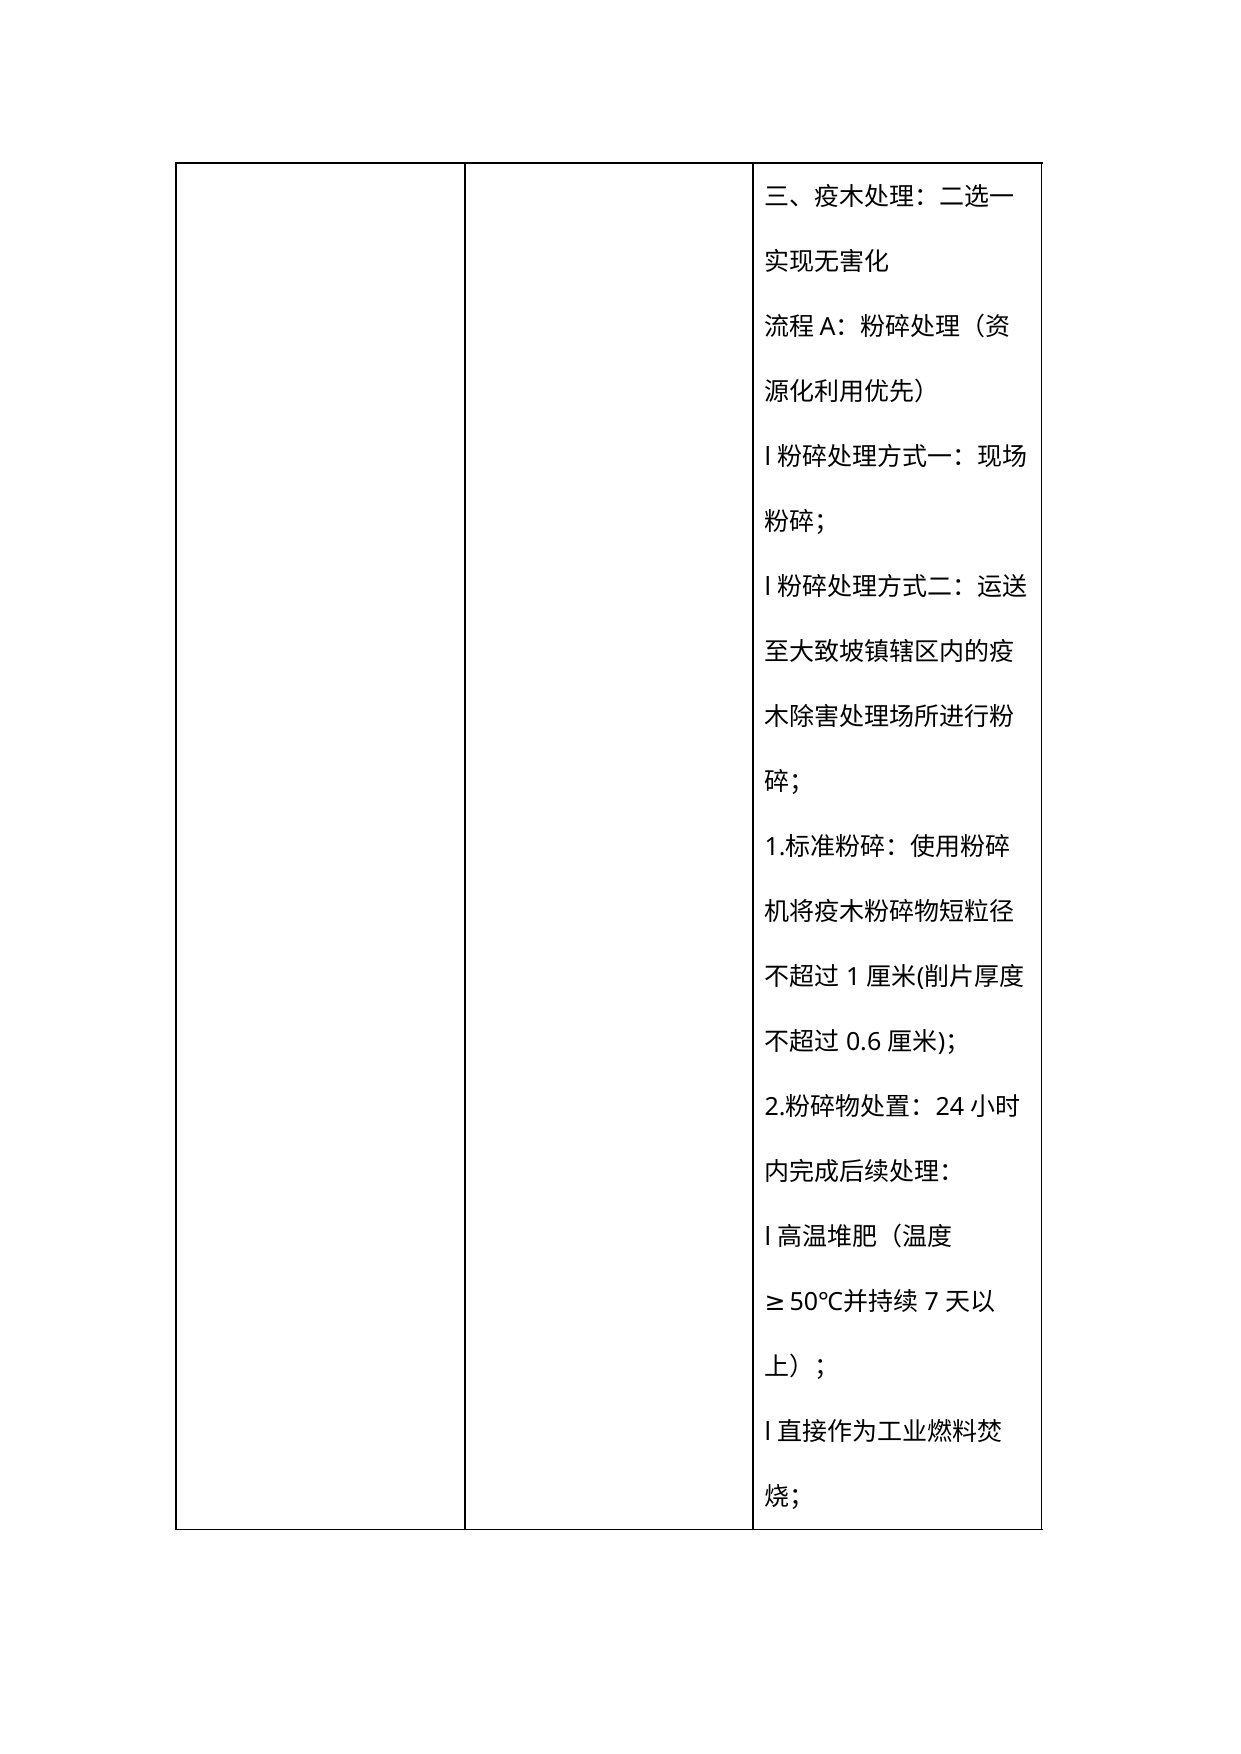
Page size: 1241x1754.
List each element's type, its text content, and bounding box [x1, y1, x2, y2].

table_cell [466, 164, 752, 1528]
table_cell 1 [177, 164, 464, 1528]
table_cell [754, 164, 1041, 1528]
